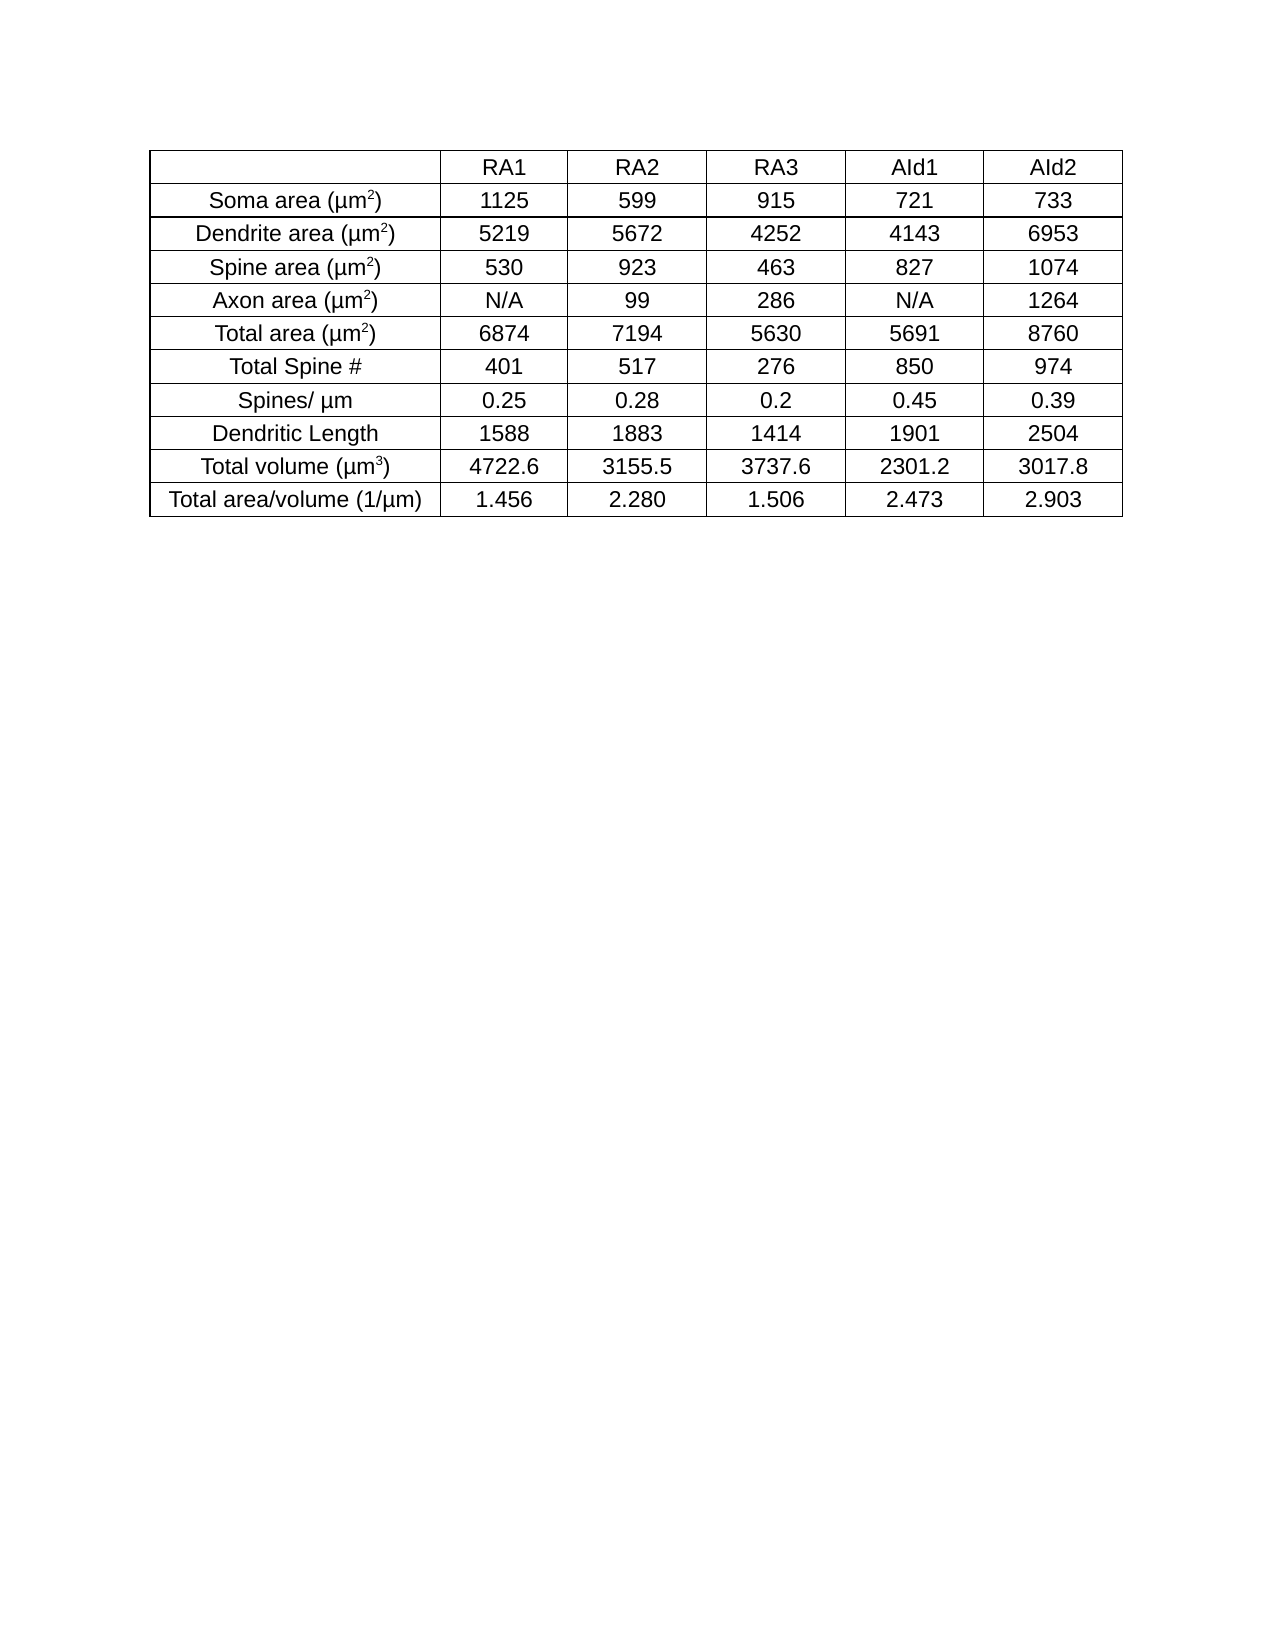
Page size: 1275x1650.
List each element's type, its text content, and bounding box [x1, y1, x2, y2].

table_cell 3017.8 [984, 450, 1122, 482]
table_cell 721 [846, 184, 983, 216]
table_cell Axon area (µm2) [151, 284, 440, 316]
table_cell 827 [846, 251, 983, 283]
table_header AId1 [846, 151, 983, 183]
table_cell 599 [568, 184, 706, 216]
table_cell 530 [441, 251, 567, 283]
table_cell Total volume (µm3) [151, 450, 440, 482]
table_cell 2.473 [846, 483, 983, 516]
table_cell 5219 [441, 218, 567, 250]
table_cell Dendrite area (µm2) [151, 218, 440, 250]
table_cell 1125 [441, 184, 567, 216]
table_cell 5691 [846, 317, 983, 349]
table_header AId2 [984, 151, 1122, 183]
table_cell 7194 [568, 317, 706, 349]
table_cell N/A [846, 284, 983, 316]
table_cell 3155.5 [568, 450, 706, 482]
table_cell 4252 [707, 218, 845, 250]
table_cell 3737.6 [707, 450, 845, 482]
table_cell 1074 [984, 251, 1122, 283]
table_cell 0.39 [984, 384, 1122, 416]
table_cell 0.2 [707, 384, 845, 416]
table_cell 915 [707, 184, 845, 216]
table_cell 5630 [707, 317, 845, 349]
table_cell 1.506 [707, 483, 845, 516]
table_cell 6874 [441, 317, 567, 349]
table_cell 1414 [707, 417, 845, 449]
table_cell 0.28 [568, 384, 706, 416]
table_header RA3 [707, 151, 845, 183]
table_cell 1.456 [441, 483, 567, 516]
table_cell Total area/volume (1/µm) [151, 483, 440, 516]
table_cell 2.280 [568, 483, 706, 516]
table_cell 1264 [984, 284, 1122, 316]
table_cell Total area (µm2) [151, 317, 440, 349]
table_header RA1 [441, 151, 567, 183]
table_header RA2 [568, 151, 706, 183]
table_cell 1883 [568, 417, 706, 449]
table_cell Spines/ µm [151, 384, 440, 416]
table_header [151, 151, 440, 183]
table_cell 850 [846, 350, 983, 383]
table_cell 733 [984, 184, 1122, 216]
table_cell Total Spine # [151, 350, 440, 383]
table_cell 4143 [846, 218, 983, 250]
table_cell 923 [568, 251, 706, 283]
table_cell 276 [707, 350, 845, 383]
table_cell 8760 [984, 317, 1122, 349]
table_cell 99 [568, 284, 706, 316]
table_cell 286 [707, 284, 845, 316]
table_cell 6953 [984, 218, 1122, 250]
table_cell 1901 [846, 417, 983, 449]
table_cell Spine area (µm2) [151, 251, 440, 283]
table_cell 2301.2 [846, 450, 983, 482]
table_cell 0.25 [441, 384, 567, 416]
table_cell 0.45 [846, 384, 983, 416]
table_cell 517 [568, 350, 706, 383]
table_cell 401 [441, 350, 567, 383]
table_cell N/A [441, 284, 567, 316]
table_cell Soma area (µm2) [151, 184, 440, 216]
table_cell 463 [707, 251, 845, 283]
table_cell 4722.6 [441, 450, 567, 482]
table_cell Dendritic Length [151, 417, 440, 449]
table_cell 974 [984, 350, 1122, 383]
table_cell 2504 [984, 417, 1122, 449]
table_cell 5672 [568, 218, 706, 250]
table_cell 2.903 [984, 483, 1122, 516]
table_cell 1588 [441, 417, 567, 449]
